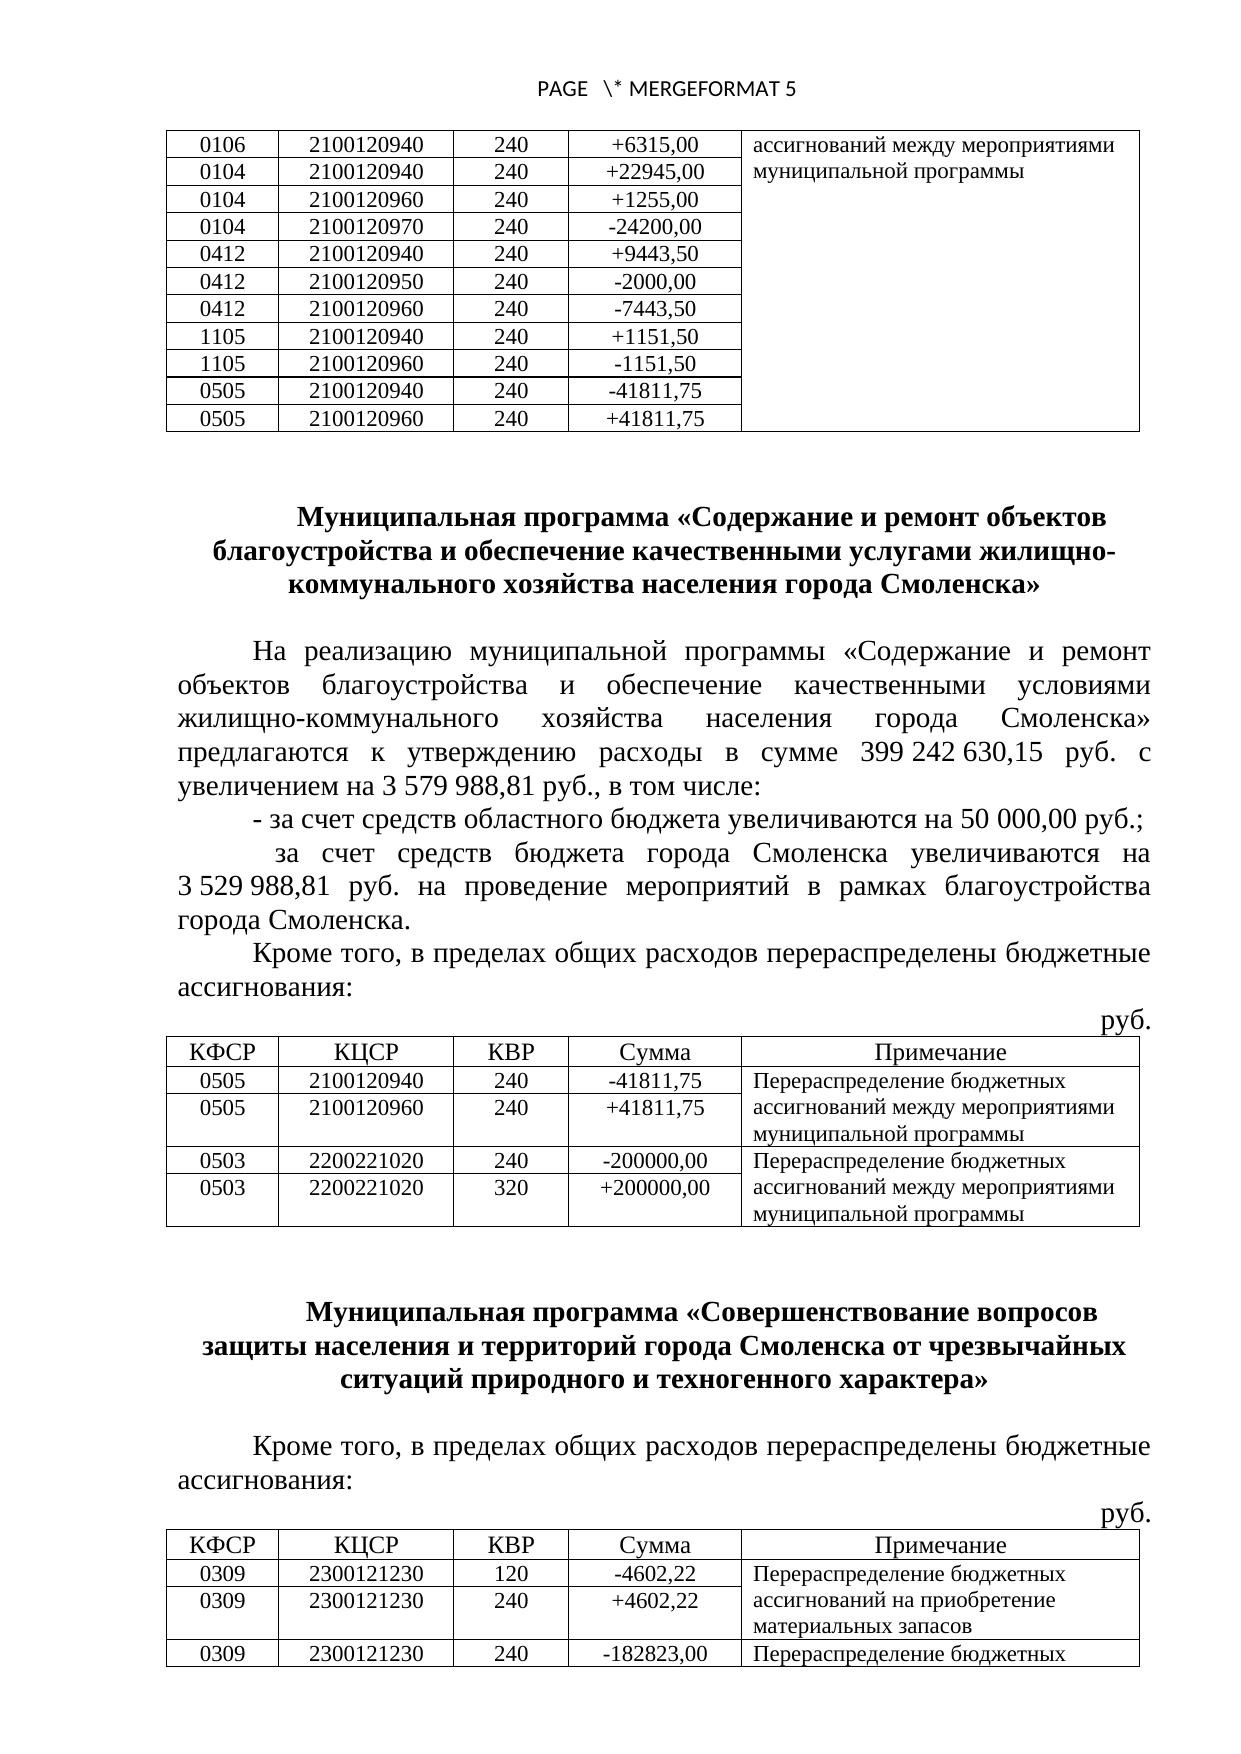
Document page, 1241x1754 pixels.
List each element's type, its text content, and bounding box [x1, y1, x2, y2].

table_cell 2100120940 [279, 158, 453, 185]
table_cell 0309 [167, 1587, 278, 1639]
table_header КВР [454, 1037, 568, 1066]
table_cell Перераспределение бюджетных ассигнований между мероприятиями муниципальной программы [742, 1067, 1139, 1146]
table_cell 0412 [167, 268, 278, 294]
table_cell 2100120940 [279, 323, 453, 349]
table_cell 2100120940 [279, 241, 453, 267]
table_cell 0309 [167, 1640, 278, 1666]
table_cell -200000,00 [569, 1147, 741, 1173]
table_cell 0106 [167, 131, 278, 157]
table_cell 2300121230 [279, 1587, 453, 1639]
table_cell 2100120940 [279, 378, 453, 404]
table_cell 1105 [167, 350, 278, 376]
table_cell 2100120940 [279, 1067, 453, 1093]
table_cell 0309 [167, 1560, 278, 1586]
table_cell -24200,00 [569, 213, 741, 239]
text Кроме того, в пределах общих расходов перераспределены бюджетные ассигнования: [177, 1428, 1152, 1495]
table_header Примечание [742, 1530, 1139, 1559]
table_cell 240 [454, 268, 568, 294]
table_cell 0503 [167, 1147, 278, 1173]
table_cell 120 [454, 1560, 568, 1586]
table_header Примечание [742, 1037, 1139, 1066]
table_cell 0104 [167, 158, 278, 185]
table_cell -41811,75 [569, 378, 741, 404]
table_cell +1255,00 [569, 186, 741, 212]
table_cell -41811,75 [569, 1067, 741, 1093]
list руб. [318, 1002, 1152, 1036]
table_cell Перераспределение бюджетных ассигнований между мероприятиями муниципальной программы [742, 1147, 1139, 1226]
table_cell 240 [454, 350, 568, 376]
table_cell 240 [454, 323, 568, 349]
table_cell +1151,50 [569, 323, 741, 349]
text Муниципальная программа «Содержание и ремонт объектов благоустройства и обеспечение качественными услугами жилищно-коммунального хозяйства населения города Смоленска» [177, 499, 1152, 600]
table_cell 0505 [167, 1094, 278, 1146]
table_cell 2200221020 [279, 1174, 453, 1226]
table_cell 2100120960 [279, 1094, 453, 1146]
table_cell 2100120970 [279, 213, 453, 239]
table_cell +200000,00 [569, 1174, 741, 1226]
table_cell 0503 [167, 1174, 278, 1226]
table_cell 240 [454, 1067, 568, 1093]
table_cell +41811,75 [569, 1094, 741, 1146]
table_cell +6315,00 [569, 131, 741, 157]
table_cell 240 [454, 405, 568, 431]
table_cell 2100120940 [279, 131, 453, 157]
table_header Сумма [569, 1037, 741, 1066]
table_cell 2300121230 [279, 1560, 453, 1586]
table_cell 2200221020 [279, 1147, 453, 1173]
table_cell 240 [454, 295, 568, 322]
table_cell +9443,50 [569, 241, 741, 267]
table_cell 0505 [167, 405, 278, 431]
table_cell 2100120960 [279, 186, 453, 212]
table_cell 240 [454, 378, 568, 404]
table_cell +41811,75 [569, 405, 741, 431]
table_cell 240 [454, 158, 568, 185]
table_header КФСР [167, 1037, 278, 1066]
table_header КФСР [167, 1530, 278, 1559]
table_cell 2100120960 [279, 405, 453, 431]
table_cell 2100120950 [279, 268, 453, 294]
table_cell 1105 [167, 323, 278, 349]
table_cell 2100120960 [279, 350, 453, 376]
table_header Сумма [569, 1530, 741, 1559]
list руб. [318, 1495, 1152, 1529]
table_cell 0505 [167, 378, 278, 404]
table_cell -182823,00 [569, 1640, 741, 1666]
table_cell Перераспределение бюджетных ассигнований на приобретение материальных запасов [742, 1560, 1139, 1639]
text - за счет средств областного бюджета увеличиваются на 50 000,00 руб.; [177, 801, 1152, 835]
table_cell 240 [454, 1587, 568, 1639]
table_cell 240 [454, 241, 568, 267]
table_cell 0104 [167, 186, 278, 212]
table_cell 240 [454, 1640, 568, 1666]
table_cell +22945,00 [569, 158, 741, 185]
text Муниципальная программа «Совершенствование вопросов защиты населения и территорий города Смоленска от чрезвычайных ситуаций природного и техногенного характера» [177, 1294, 1152, 1395]
table_cell 0104 [167, 213, 278, 239]
table_cell 240 [454, 186, 568, 212]
table_cell 0505 [167, 1067, 278, 1093]
table_cell -4602,22 [569, 1560, 741, 1586]
table_header КЦСР [279, 1037, 453, 1066]
table_cell -2000,00 [569, 268, 741, 294]
text На реализацию муниципальной программы «Содержание и ремонт объектов благоустройства и обеспечение качественными условиями жилищно-коммунального хозяйства населения города Смоленска» предлагаются к утверждению расходы в сумме 399 242 630,15 руб. с увеличением на 3 579 988,81 руб., в том числе: [177, 633, 1152, 801]
table_cell 240 [454, 131, 568, 157]
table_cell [742, 1640, 1139, 1666]
table_cell 240 [454, 1147, 568, 1173]
table_cell 0412 [167, 295, 278, 322]
table_cell 240 [454, 213, 568, 239]
table_cell 2300121230 [279, 1640, 453, 1666]
table_header КЦСР [279, 1530, 453, 1559]
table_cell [742, 131, 1139, 431]
table_cell 320 [454, 1174, 568, 1226]
text за счет средств бюджета города Смоленска увеличиваются на 3 529 988,81 руб. на проведение мероприятий в рамках благоустройства города Смоленска. [177, 835, 1152, 935]
table_cell 2100120960 [279, 295, 453, 322]
table_cell -1151,50 [569, 350, 741, 376]
table_cell +4602,22 [569, 1587, 741, 1639]
text Кроме того, в пределах общих расходов перераспределены бюджетные ассигнования: [177, 935, 1152, 1002]
table_cell 240 [454, 1094, 568, 1146]
table_cell -7443,50 [569, 295, 741, 322]
table_cell 0412 [167, 241, 278, 267]
table_header КВР [454, 1530, 568, 1559]
